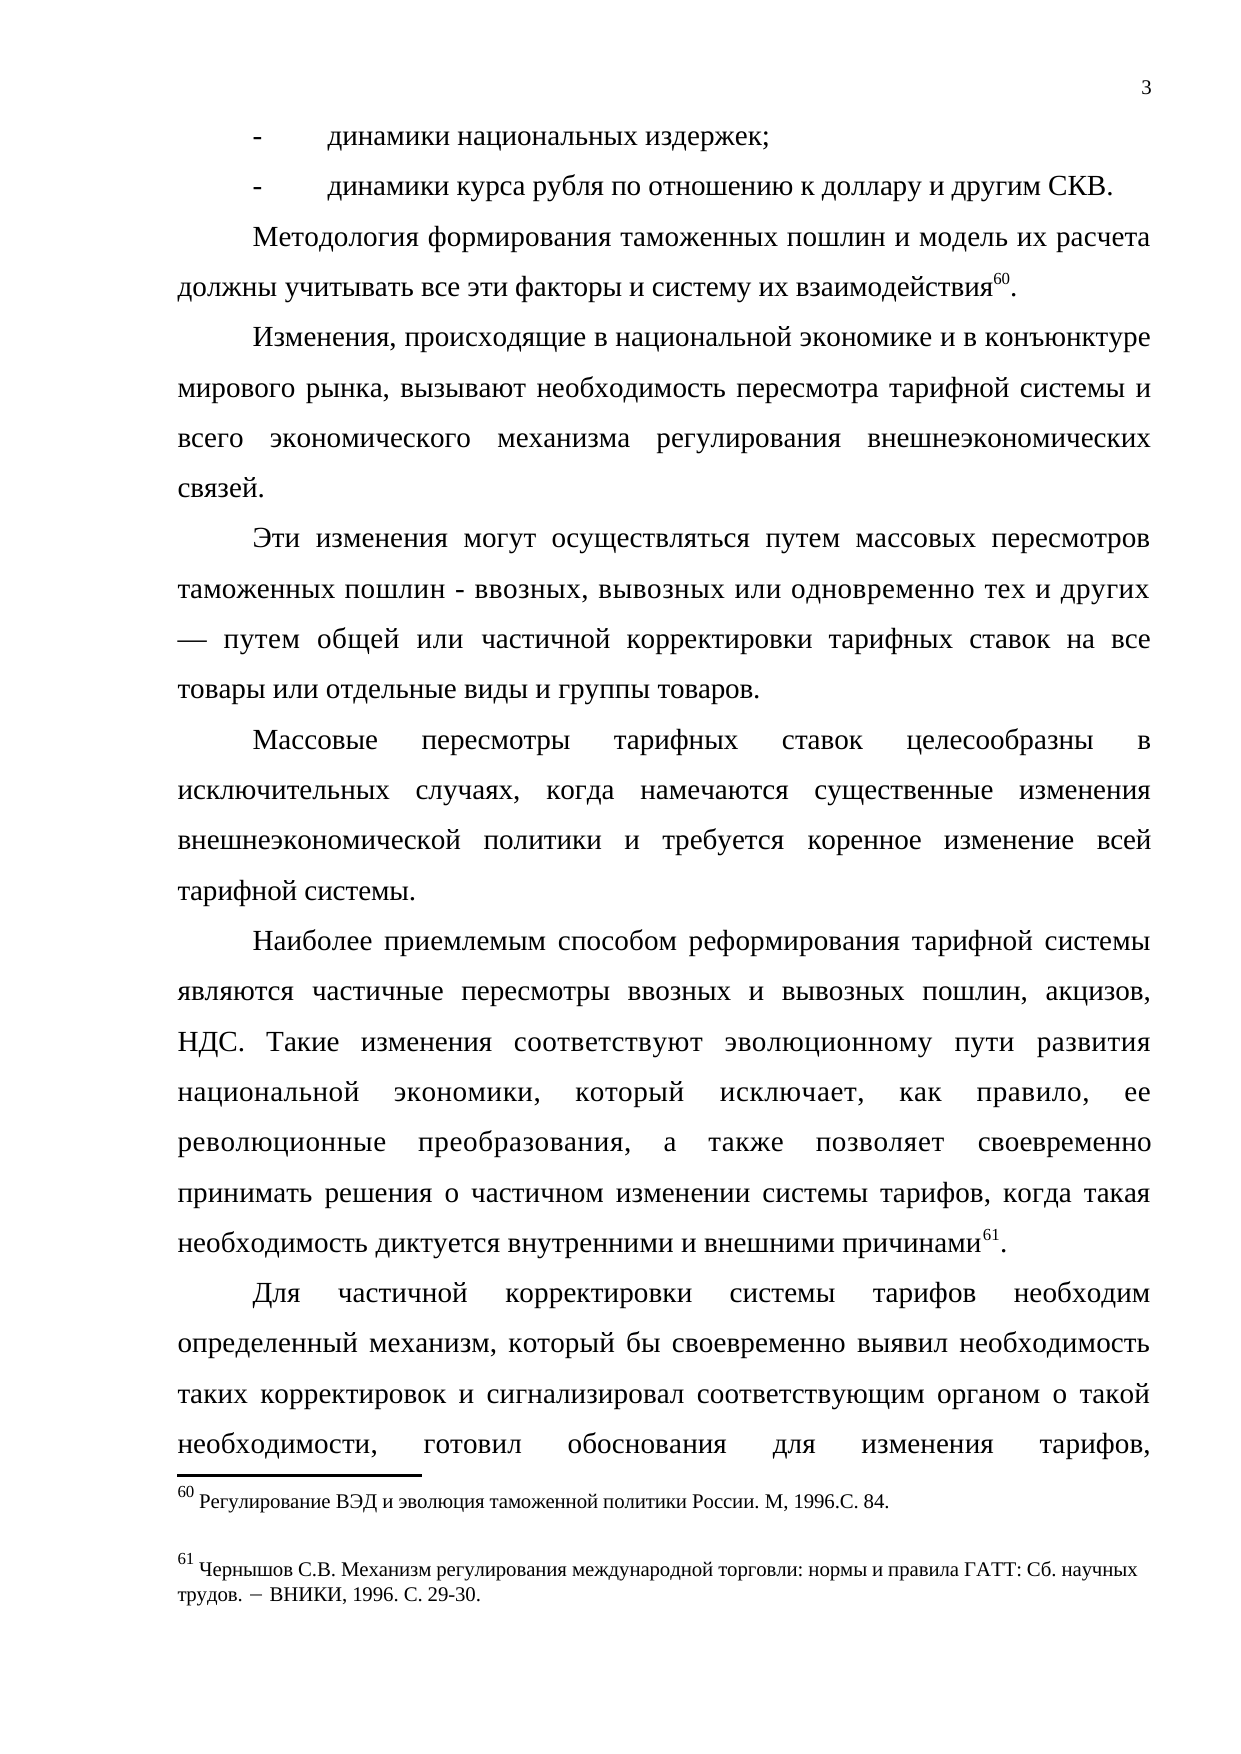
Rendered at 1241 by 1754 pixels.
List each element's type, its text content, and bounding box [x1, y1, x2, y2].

text Эти изменения могут осуществляться путем массовых пересмотров таможенных пошлин - ввозных, вывозных или одновременно тех и других — путем общей или частичной корректировки тарифных ставок на все товары или отдельные виды и группы товаров. [177, 521, 1152, 705]
list динамики курса рубля по отношению к доллару и другим СКВ. [177, 168, 1152, 202]
text Изменения, происходящие в национальной экономике и в конъюнктуре мирового рынка, вызывают необходимость пересмотра тарифной системы и всего экономического механизма регулирования внешнеэкономических связей. [177, 319, 1152, 504]
list динамики национальных издержек; [177, 118, 1152, 152]
text Массовые пересмотры тарифных ставок целесообразны в исключительных случаях, когда намечаются существенные изменения внешнеэкономической политики и требуется коренное изменение всей тарифной системы. [177, 722, 1152, 906]
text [177, 1275, 1152, 1460]
text Наиболее приемлемым способом реформирования тарифной системы являются частичные пересмотры ввозных и вывозных пошлин, акцизов, НДС. Такие изменения соответствуют эволюционному пути развития национальной экономики, который исключает, как правило, ее революционные преобразования, а также позволяет своевременно принимать решения о частичном изменении системы тарифов, когда такая необходимость диктуется внутренними и внешними причинами. [177, 923, 1152, 1258]
text Методология формирования таможенных пошлин и модель их расчета должны учитывать все эти факторы и систему их взаимодействия. [177, 219, 1152, 303]
